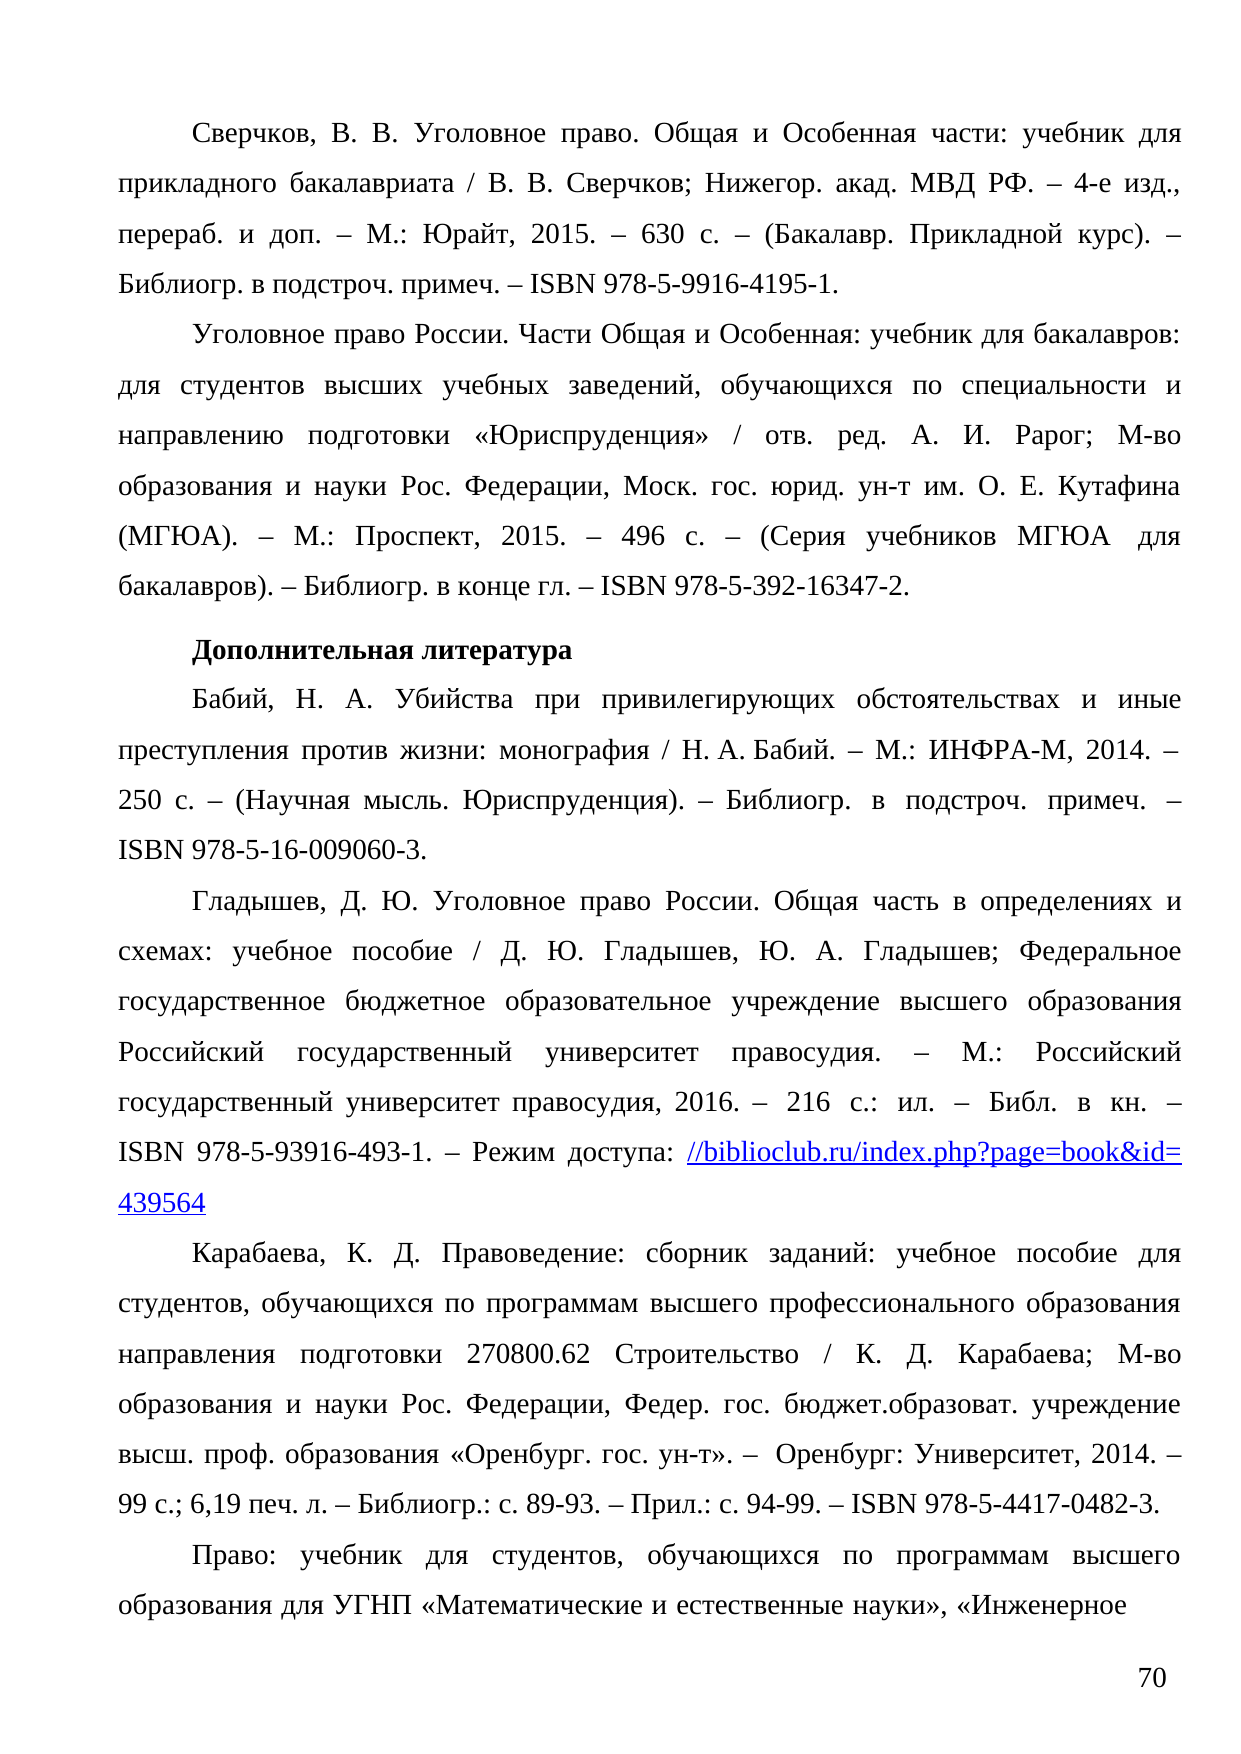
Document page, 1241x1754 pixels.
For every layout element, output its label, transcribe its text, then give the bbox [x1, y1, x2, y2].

text Карабаева, К. Д. Правоведение: сборник заданий: учебное пособие для студентов, обучающихся по программам высшего профессионального образования направления подготовки 270800.62 Строительство / К. Д. Карабаева; М-во образования и науки Рос. Федерации, Федер. гос. бюджет.образоват. учреждение высш. проф. образования «Оренбург. гос. ун-т». – Оренбург: Университет, 2014. – 99 с.; 6,19 печ. л. – Библиогр.: с. 89-93. – Прил.: с. 94-99. – ISBN 978-5-4417-0482-3. [118, 1235, 1182, 1520]
text Уголовное право России. Части Общая и Особенная: учебник для бакалавров: для студентов высших учебных заведений, обучающихся по специальности и направлению подготовки «Юриспруденция» / отв. ред. А. И. Рарог; М-во образования и науки Рос. Федерации, Моск. гос. юрид. ун-т им. О. Е. Кутафина (МГЮА). – М.: Проспект, 2015. – 496 с. – (Серия учебников МГЮА для бакалавров). – Библиогр. в конце гл. – ISBN 978-5-392-16347-2. [118, 317, 1182, 602]
text Сверчков, В. В. Уголовное право. Общая и Особенная части: учебник для прикладного бакалавриата / В. В. Сверчков; Нижегор. акад. МВД РФ. – 4-е изд., перераб. и доп. – М.: Юрайт, 2015. – 630 с. – (Бакалавр. Прикладной курс). – Библиогр. в подстроч. примеч. – ISBN 978-5-9916-4195-1. [118, 115, 1182, 300]
text Право: учебник для студентов, обучающихся по программам высшего образования для УГНП «Математические и естественные науки», «Инженерное [118, 1537, 1181, 1621]
text Гладышев, Д. Ю. Уголовное право России. Общая часть в определениях и схемах: учебное пособие / Д. Ю. Гладышев, Ю. А. Гладышев; Федеральное государственное бюджетное образовательное учреждение высшего образования Российский государственный университет правосудия. – М.: Российский государственный университет правосудия, 2016. – 216 с.: ил. – Библ. в кн. – ISBN 978-5-93916-493-1. – Режим доступа: //biblioclub.ru/index.php?page=book&id= 439564 [118, 883, 1182, 1218]
text 250 с. – (Научная мысль. Юриспруденция). – Библиогр. в подстроч. примеч. – ISBN 978-5-16-009060-3. [118, 782, 1182, 866]
text Бабий, Н. А. Убийства при привилегирующих обстоятельствах и иные преступления против жизни: монография / Н. А. Бабий. – М.: ИНФРА-М, 2014. – [118, 681, 1182, 765]
subtitle Дополнительная литература [192, 632, 1198, 665]
